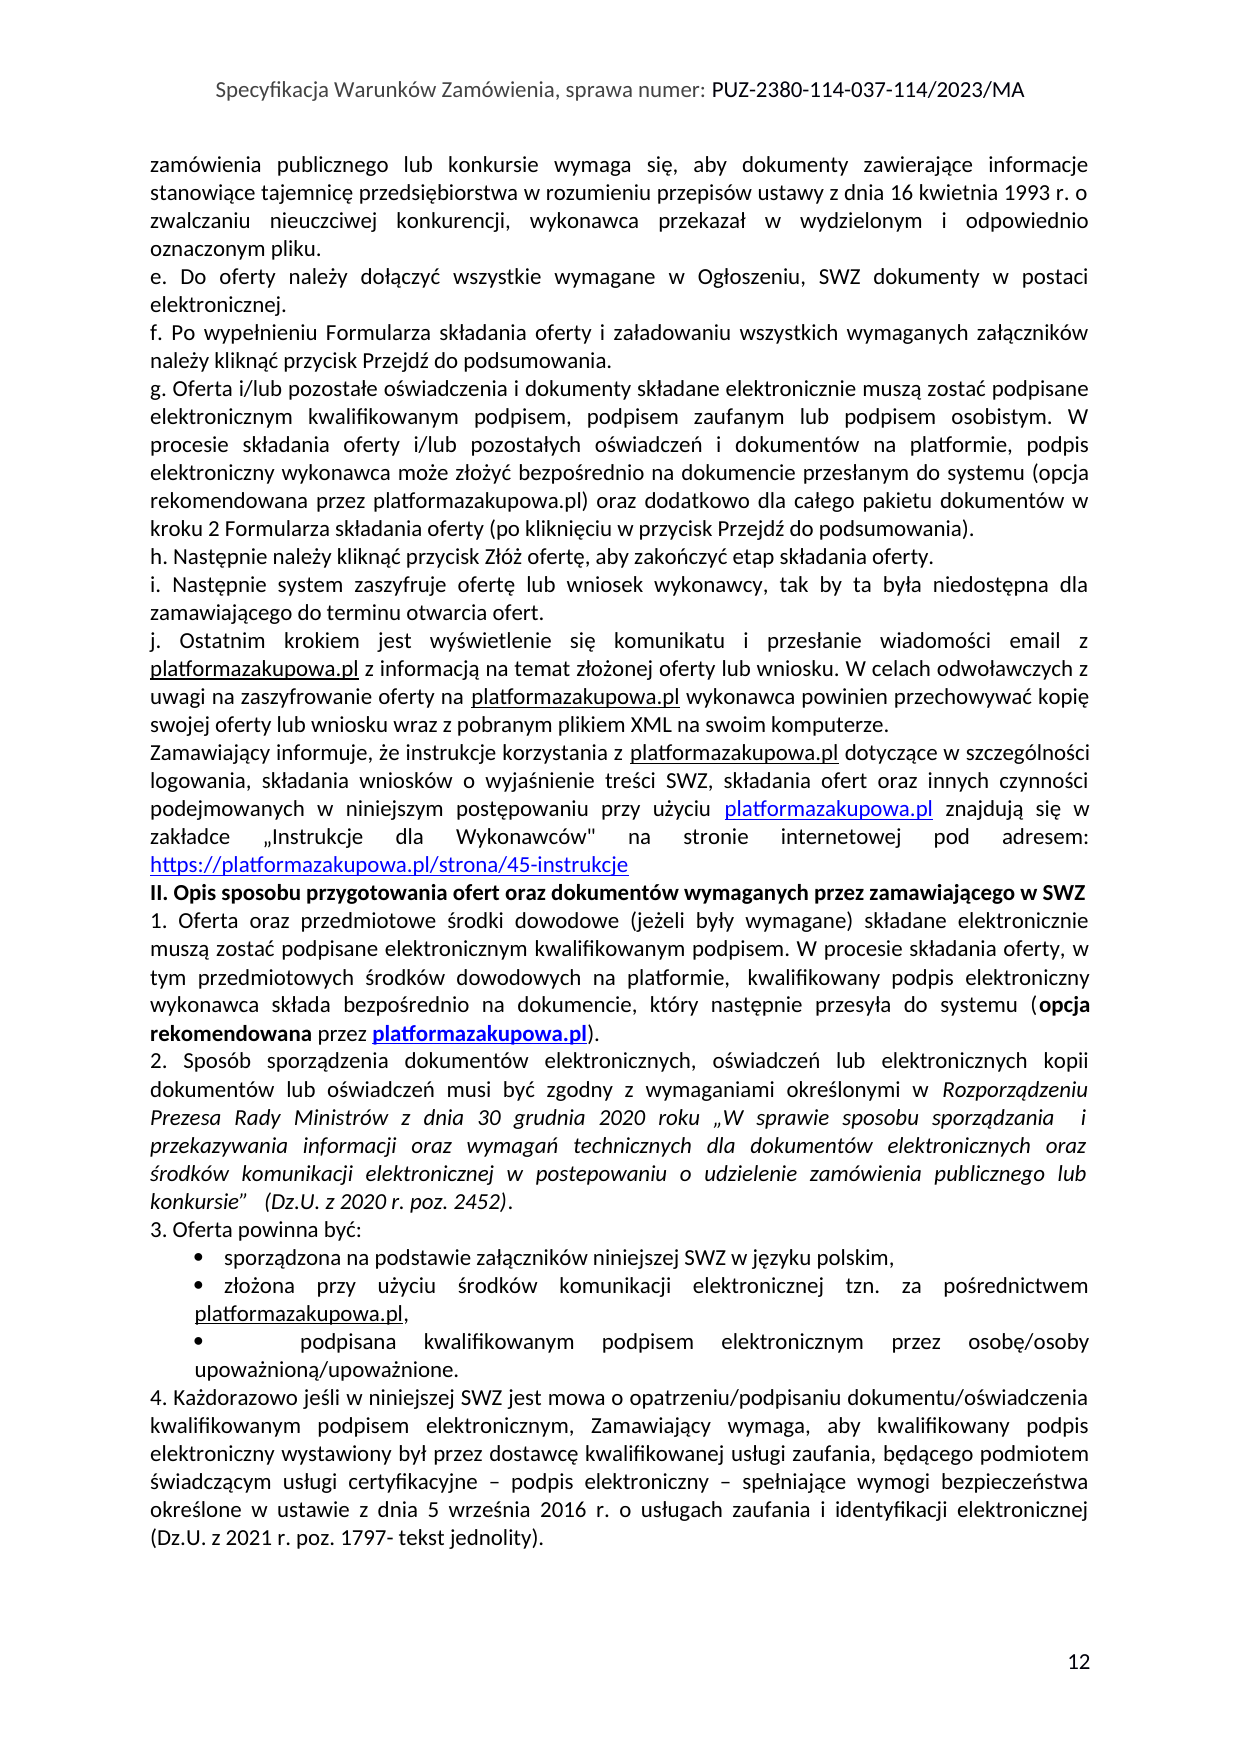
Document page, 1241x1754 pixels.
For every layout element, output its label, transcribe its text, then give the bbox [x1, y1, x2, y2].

list sporządzona na podstawie załączników niniejszej SWZ w języku polskim, [194, 1243, 1090, 1271]
list złożona przy użyciu środków komunikacji elektronicznej tzn. za pośrednictwem platformazakupowa.pl, [194, 1271, 1090, 1327]
text II. Opis sposobu przygotowania ofert oraz dokumentów wymaganych przez zamawiającego w SWZ [150, 878, 1090, 907]
text j. Ostatnim krokiem jest wyświetlenie się komunikatu i przesłanie wiadomości email z platformazakupowa.pl z informacją na temat złożonej oferty lub wniosku. W celach odwoławczych z uwagi na zaszyfrowanie oferty na platformazakupowa.pl wykonawca powinien przechowywać kopię swojej oferty lub wniosku wraz z pobranym plikiem XML na swoim komputerze. [150, 626, 1090, 738]
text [150, 150, 1090, 262]
text 2. Sposób sporządzenia dokumentów elektronicznych, oświadczeń lub elektronicznych kopii dokumentów lub oświadczeń musi być zgodny z wymaganiami określonymi w Rozporządzeniu Prezesa Rady Ministrów z dnia 30 grudnia 2020 roku „W sprawie sposobu sporządzania i przekazywania informacji oraz wymagań technicznych dla dokumentów elektronicznych oraz środków komunikacji elektronicznej w postepowaniu o udzielenie zamówienia publicznego lub konkursie” (Dz.U. z 2020 r. poz. 2452). [150, 1047, 1090, 1215]
text f. Po wypełnieniu Formularza składania oferty i załadowaniu wszystkich wymaganych załączników należy kliknąć przycisk Przejdź do podsumowania. [150, 318, 1090, 374]
text 4. Każdorazowo jeśli w niniejszej SWZ jest mowa o opatrzeniu/podpisaniu dokumentu/oświadczenia kwalifikowanym podpisem elektronicznym, Zamawiający wymaga, aby kwalifikowany podpis elektroniczny wystawiony był przez dostawcę kwalifikowanej usługi zaufania, będącego podmiotem świadczącym usługi certyfikacyjne – podpis elektroniczny – spełniające wymogi bezpieczeństwa określone w ustawie z dnia 5 września 2016 r. o usługach zaufania i identyfikacji elektronicznej (Dz.U. z 2021 r. poz. 1797- tekst jednolity). [150, 1383, 1090, 1551]
text 1. Oferta oraz przedmiotowe środki dowodowe (jeżeli były wymagane) składane elektronicznie muszą zostać podpisane elektronicznym kwalifikowanym podpisem. W procesie składania oferty, w tym przedmiotowych środków dowodowych na platformie, kwalifikowany podpis elektroniczny wykonawca składa bezpośrednio na dokumencie, który następnie przesyła do systemu (opcja rekomendowana przez platformazakupowa.pl). [150, 907, 1090, 1047]
text 3. Oferta powinna być: [150, 1215, 1090, 1243]
text i. Następnie system zaszyfruje ofertę lub wniosek wykonawcy, tak by ta była niedostępna dla zamawiającego do terminu otwarcia ofert. [150, 570, 1090, 626]
list podpisana kwalifikowanym podpisem elektronicznym przez osobę/osoby upoważnioną/upoważnione. [194, 1327, 1090, 1383]
text Zamawiający informuje, że instrukcje korzystania z platformazakupowa.pl dotyczące w szczególności logowania, składania wniosków o wyjaśnienie treści SWZ, składania ofert oraz innych czynności podejmowanych w niniejszym postępowaniu przy użyciu platformazakupowa.pl znajdują się w zakładce „Instrukcje dla Wykonawców" na stronie internetowej pod adresem: https://platformazakupowa.pl/strona/45-instrukcje [150, 738, 1090, 878]
text g. Oferta i/lub pozostałe oświadczenia i dokumenty składane elektronicznie muszą zostać podpisane elektronicznym kwalifikowanym podpisem, podpisem zaufanym lub podpisem osobistym. W procesie składania oferty i/lub pozostałych oświadczeń i dokumentów na platformie, podpis elektroniczny wykonawca może złożyć bezpośrednio na dokumencie przesłanym do systemu (opcja rekomendowana przez platformazakupowa.pl) oraz dodatkowo dla całego pakietu dokumentów w kroku 2 Formularza składania oferty (po kliknięciu w przycisk Przejdź do podsumowania). [150, 374, 1090, 542]
text e. Do oferty należy dołączyć wszystkie wymagane w Ogłoszeniu, SWZ dokumenty w postaci elektronicznej. [150, 262, 1090, 318]
text h. Następnie należy kliknąć przycisk Złóż ofertę, aby zakończyć etap składania oferty. [150, 542, 1090, 570]
